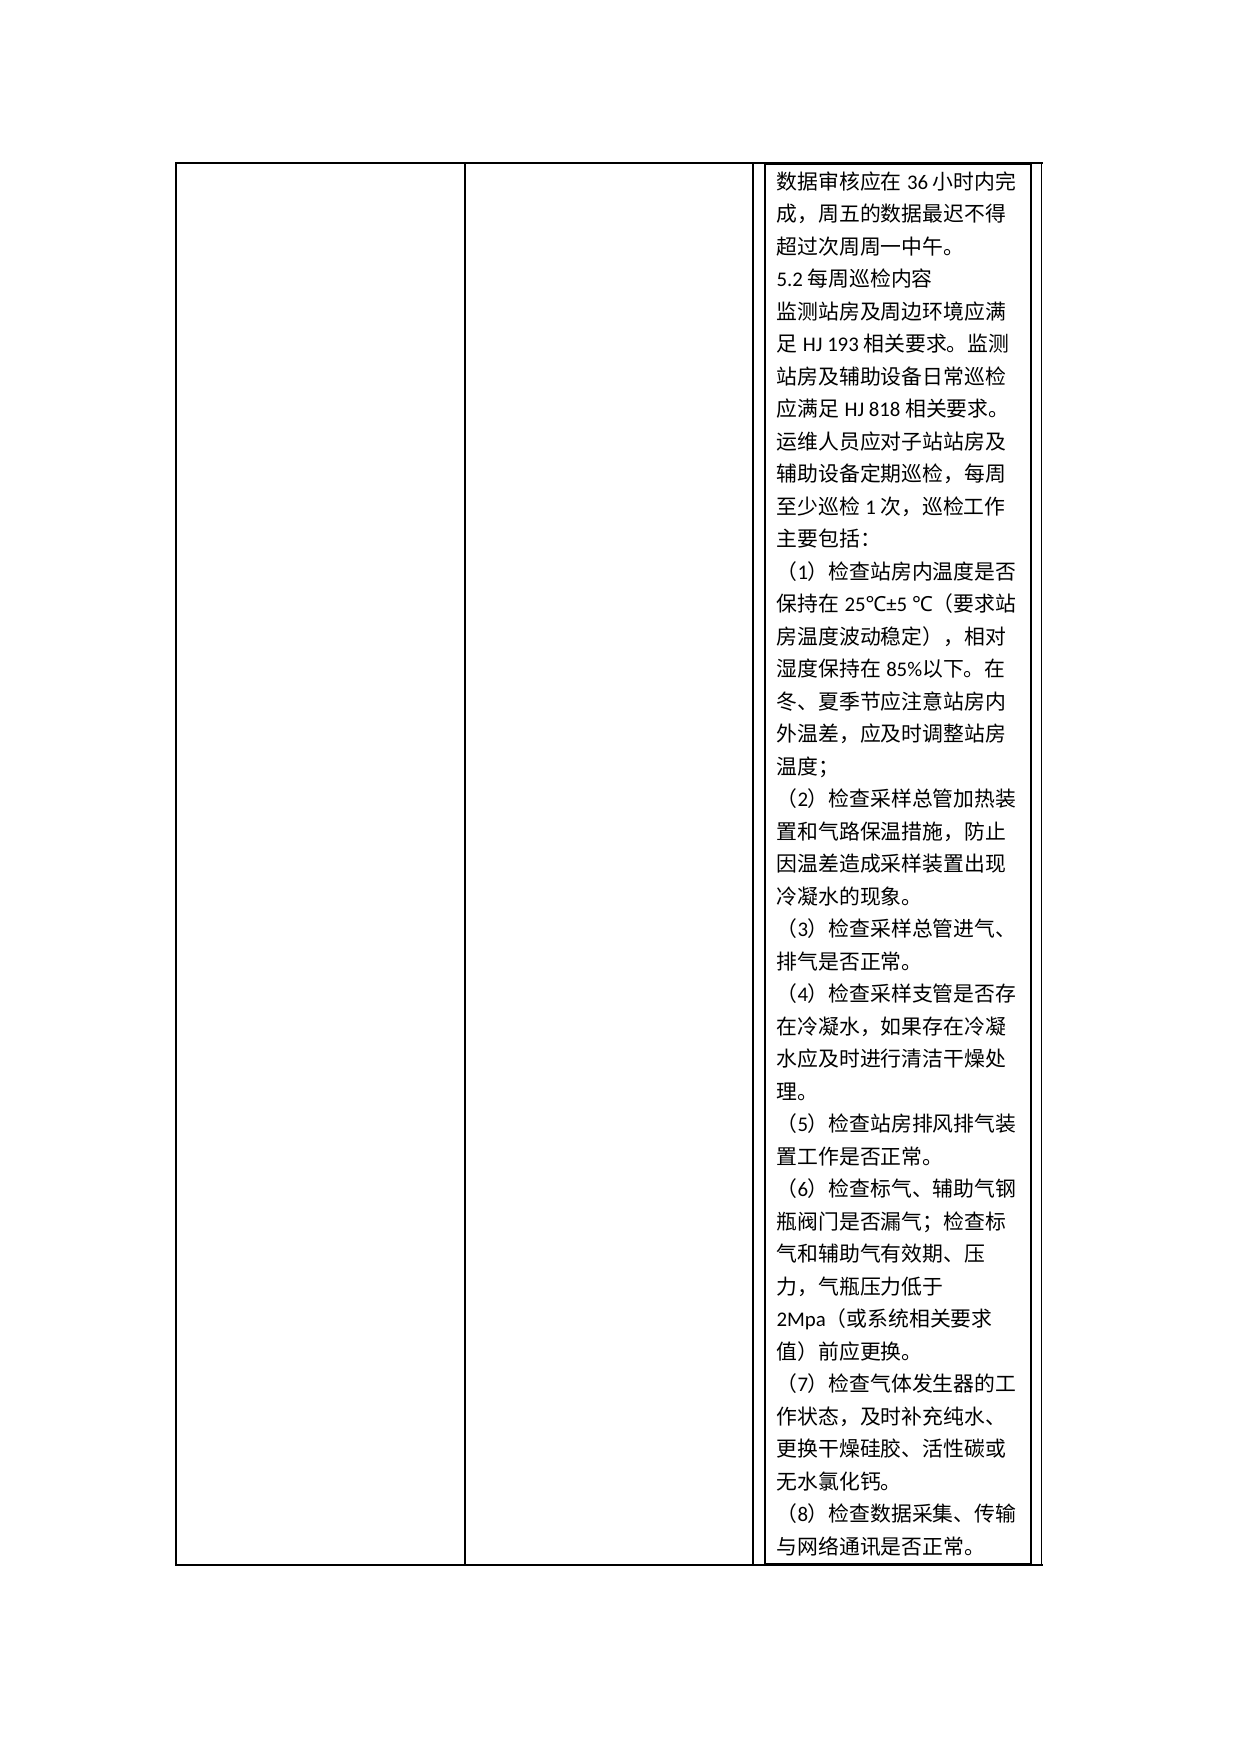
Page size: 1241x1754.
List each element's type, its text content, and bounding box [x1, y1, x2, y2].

table_cell [1032, 164, 1041, 1564]
table_cell [754, 164, 764, 1564]
table_cell [177, 164, 464, 1564]
table_cell [766, 165, 1030, 1563]
table_cell 1 [466, 164, 752, 1564]
